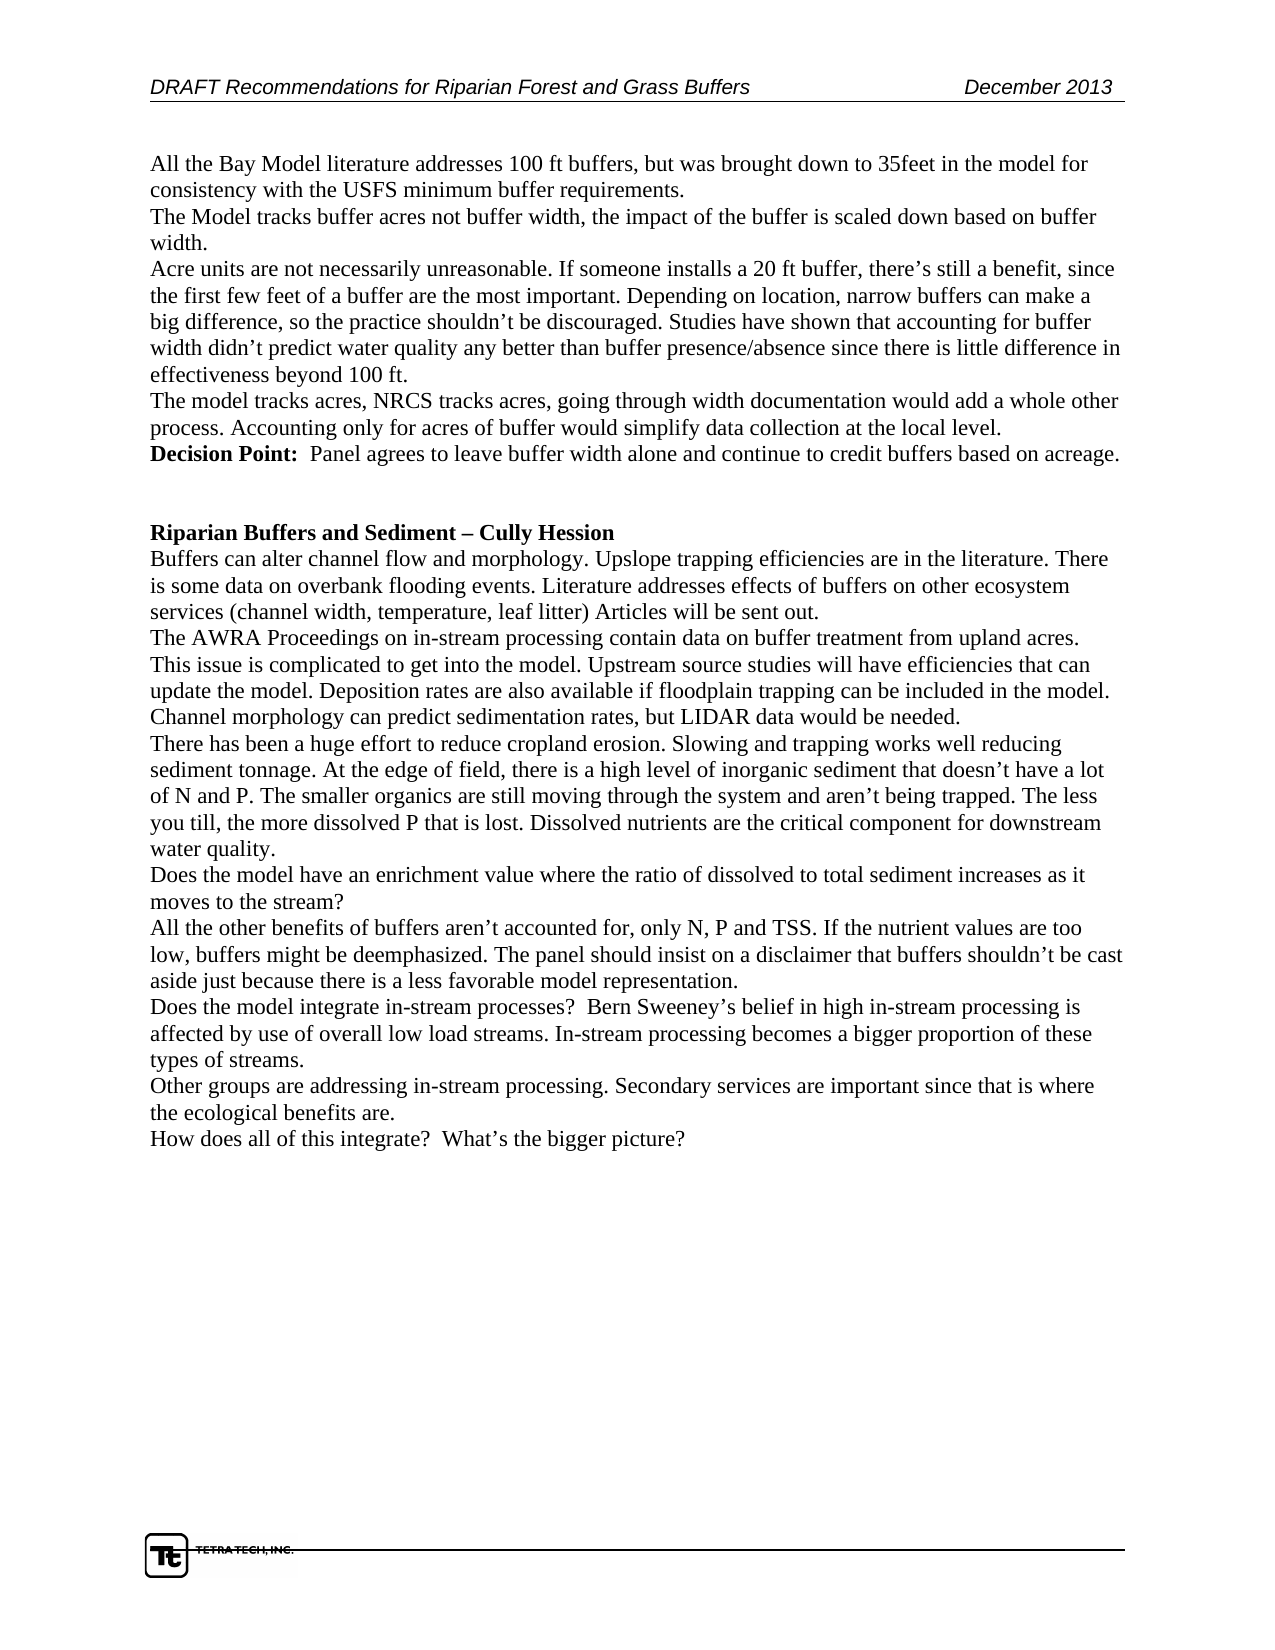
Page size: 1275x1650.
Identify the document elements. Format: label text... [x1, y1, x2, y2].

text The Model tracks buffer acres not buffer width, the impact of the buffer is scaled down based on buffer width. [150, 203, 1125, 255]
text Does the model have an enrichment value where the ratio of dissolved to total sediment increases as it moves to the stream? [150, 862, 1125, 914]
text The model tracks acres, NRCS tracks acres, going through width documentation would add a whole other process. Accounting only for acres of buffer would simplify data collection at the local level. [150, 387, 1125, 440]
text Decision Point: Panel agrees to leave buffer width alone and continue to credit buffers based on acreage. [150, 440, 1125, 466]
text This issue is complicated to get into the model. Upstream source studies will have efficiencies that can update the model. Deposition rates are also available if floodplain trapping can be included in the model. [150, 651, 1125, 703]
text How does all of this integrate? What’s the bigger picture? [150, 1125, 1125, 1151]
text Does the model integrate in-stream processes? Bern Sweeney’s belief in high in-stream processing is affected by use of overall low load streams. In-stream processing becomes a bigger proportion of these types of streams. [150, 993, 1125, 1072]
text All the Bay Model literature addresses 100 ft buffers, but was brought down to 35feet in the model for consistency with the USFS minimum buffer requirements. [150, 150, 1125, 203]
text Riparian Buffers and Sediment – Cully Hession [150, 519, 1125, 545]
text Other groups are addressing in-stream processing. Secondary services are important since that is where the ecological benefits are. [150, 1072, 1125, 1125]
text Channel morphology can predict sedimentation rates, but LIDAR data would be needed. [150, 703, 1125, 730]
text Acre units are not necessarily unreasonable. If someone installs a 20 ft buffer, there’s still a benefit, since the first few feet of a buffer are the most important. Depending on location, narrow buffers can make a big difference, so the practice shouldn’t be discouraged. Studies have shown that accounting for buffer width didn’t predict water quality any better than buffer presence/absence since there is little difference in effectiveness beyond 100 ft. [150, 255, 1125, 387]
text The AWRA Proceedings on in-stream processing contain data on buffer treatment from upland acres. [150, 624, 1125, 651]
picture [144, 1533, 298, 1578]
text There has been a huge effort to reduce cropland erosion. Slowing and trapping works well reducing sediment tonnage. At the edge of field, there is a high level of inorganic sediment that doesn’t have a lot of N and P. The smaller organics are still moving through the system and aren’t being trapped. The less you till, the more dissolved P that is lost. Dissolved nutrients are the critical component for downstream water quality. [150, 730, 1125, 862]
text Buffers can alter channel flow and morphology. Upslope trapping efficiencies are in the literature. There is some data on overbank flooding events. Literature addresses effects of buffers on other ecosystem services (channel width, temperature, leaf litter) Articles will be sent out. [150, 545, 1125, 624]
text All the other benefits of buffers aren’t accounted for, only N, P and TSS. If the nutrient values are too low, buffers might be deemphasized. The panel should insist on a disclaimer that buffers shouldn’t be cast aside just because there is a less favorable model representation. [150, 914, 1125, 993]
